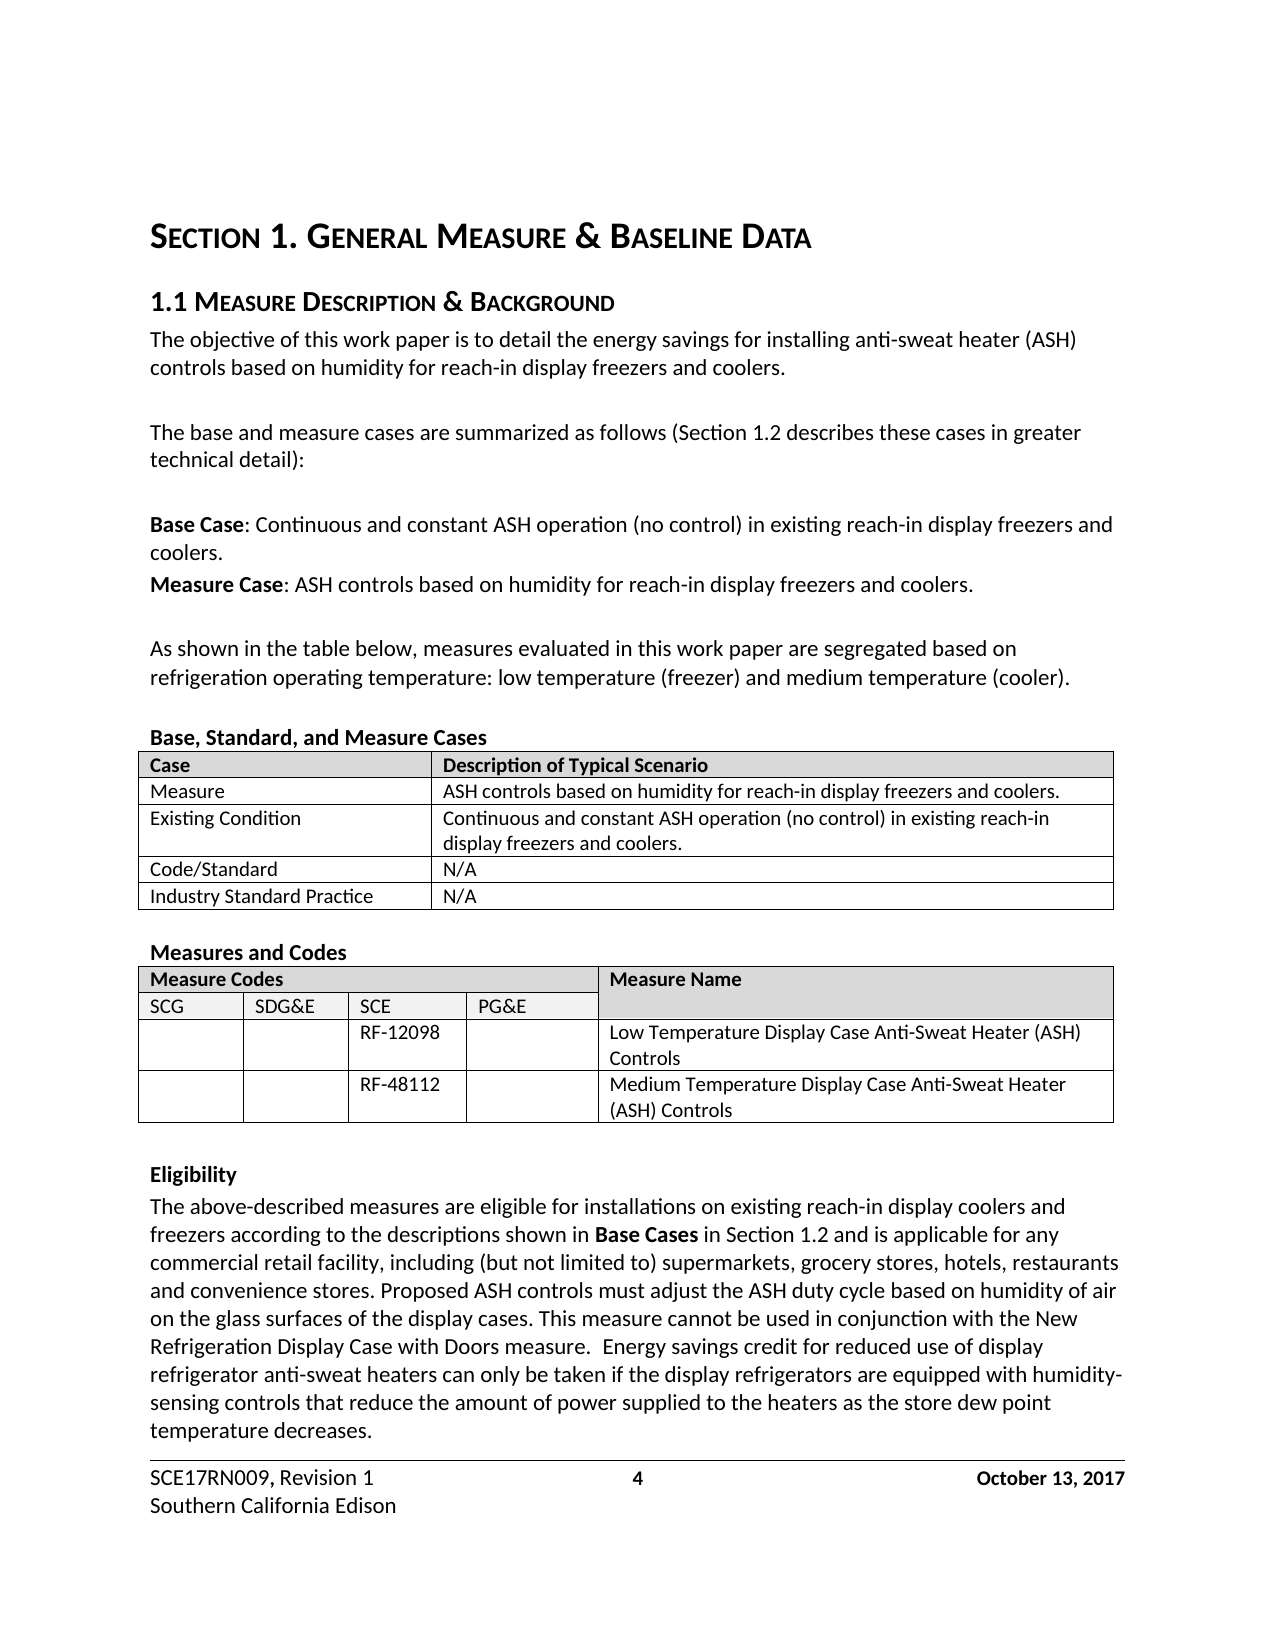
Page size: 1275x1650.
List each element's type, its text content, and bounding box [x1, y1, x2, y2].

subtitle 1.1 Measure Description & Background [150, 283, 1125, 319]
table_cell Code/Standard [139, 857, 431, 882]
text Base Case: Continuous and constant ASH operation (no control) in existing reach-in display freezers and coolers. [150, 510, 1125, 566]
table_cell Continuous and constant ASH operation (no control) in existing reach-in display freezers and coolers. [432, 805, 1113, 856]
table_cell RF-48112 [349, 1071, 466, 1122]
table_header Case [139, 752, 431, 777]
table_cell ASH controls based on humidity for reach-in display freezers and coolers. [432, 778, 1113, 804]
text Measures and Codes [150, 938, 1125, 966]
table_cell Industry Standard Practice [139, 883, 431, 908]
table_cell N/A [432, 883, 1113, 908]
subtitle Section 1. General Measure & Baseline Data [150, 212, 1125, 258]
table_cell SDG&E [244, 993, 348, 1018]
table_cell Existing Condition [139, 805, 431, 856]
table_header Measure Name [599, 967, 1113, 1018]
text The base and measure cases are summarized as follows (Section 1.2 describes these cases in greater technical detail): [150, 418, 1125, 474]
text Eligibility [150, 1160, 1125, 1188]
table_cell [244, 1020, 348, 1070]
table_cell [139, 1020, 243, 1070]
table_cell RF-12098 [349, 1020, 466, 1070]
table_cell N/A [432, 857, 1113, 882]
table_cell PG&E [467, 993, 598, 1018]
table_cell SCG [139, 993, 243, 1018]
table_cell SCE [349, 993, 466, 1018]
table_header Description of Typical Scenario [432, 752, 1113, 777]
table_cell Medium Temperature Display Case Anti-Sweat Heater (ASH) Controls [599, 1071, 1113, 1122]
table_cell [139, 1071, 243, 1122]
text The objective of this work paper is to detail the energy savings for installing anti-sweat heater (ASH) controls based on humidity for reach-in display freezers and coolers. [150, 325, 1125, 381]
table_cell Low Temperature Display Case Anti-Sweat Heater (ASH) Controls [599, 1020, 1113, 1070]
text Base, Standard, and Measure Cases [150, 723, 1125, 751]
table_header Measure Codes [139, 967, 598, 992]
table_cell [244, 1071, 348, 1122]
text The above-described measures are eligible for installations on existing reach-in display coolers and freezers according to the descriptions shown in Base Cases in Section 1.2 and is applicable for any commercial retail facility, including (but not limited to) supermarkets, grocery stores, hotels, restaurants and convenience stores. Proposed ASH controls must adjust the ASH duty cycle based on humidity of air on the glass surfaces of the display cases. This measure cannot be used in conjunction with the New Refrigeration Display Case with Doors measure. Energy savings credit for reduced use of display refrigerator anti-sweat heaters can only be taken if the display refrigerators are equipped with humidity-sensing controls that reduce the amount of power supplied to the heaters as the store dew point temperature decreases. [150, 1192, 1125, 1444]
table_cell [467, 1071, 598, 1122]
text Measure Case: ASH controls based on humidity for reach-in display freezers and coolers. [150, 570, 1125, 598]
table_cell [467, 1020, 598, 1070]
text As shown in the table below, measures evaluated in this work paper are segregated based on refrigeration operating temperature: low temperature (freezer) and medium temperature (cooler). [150, 634, 1125, 691]
table_cell Measure [139, 778, 431, 804]
